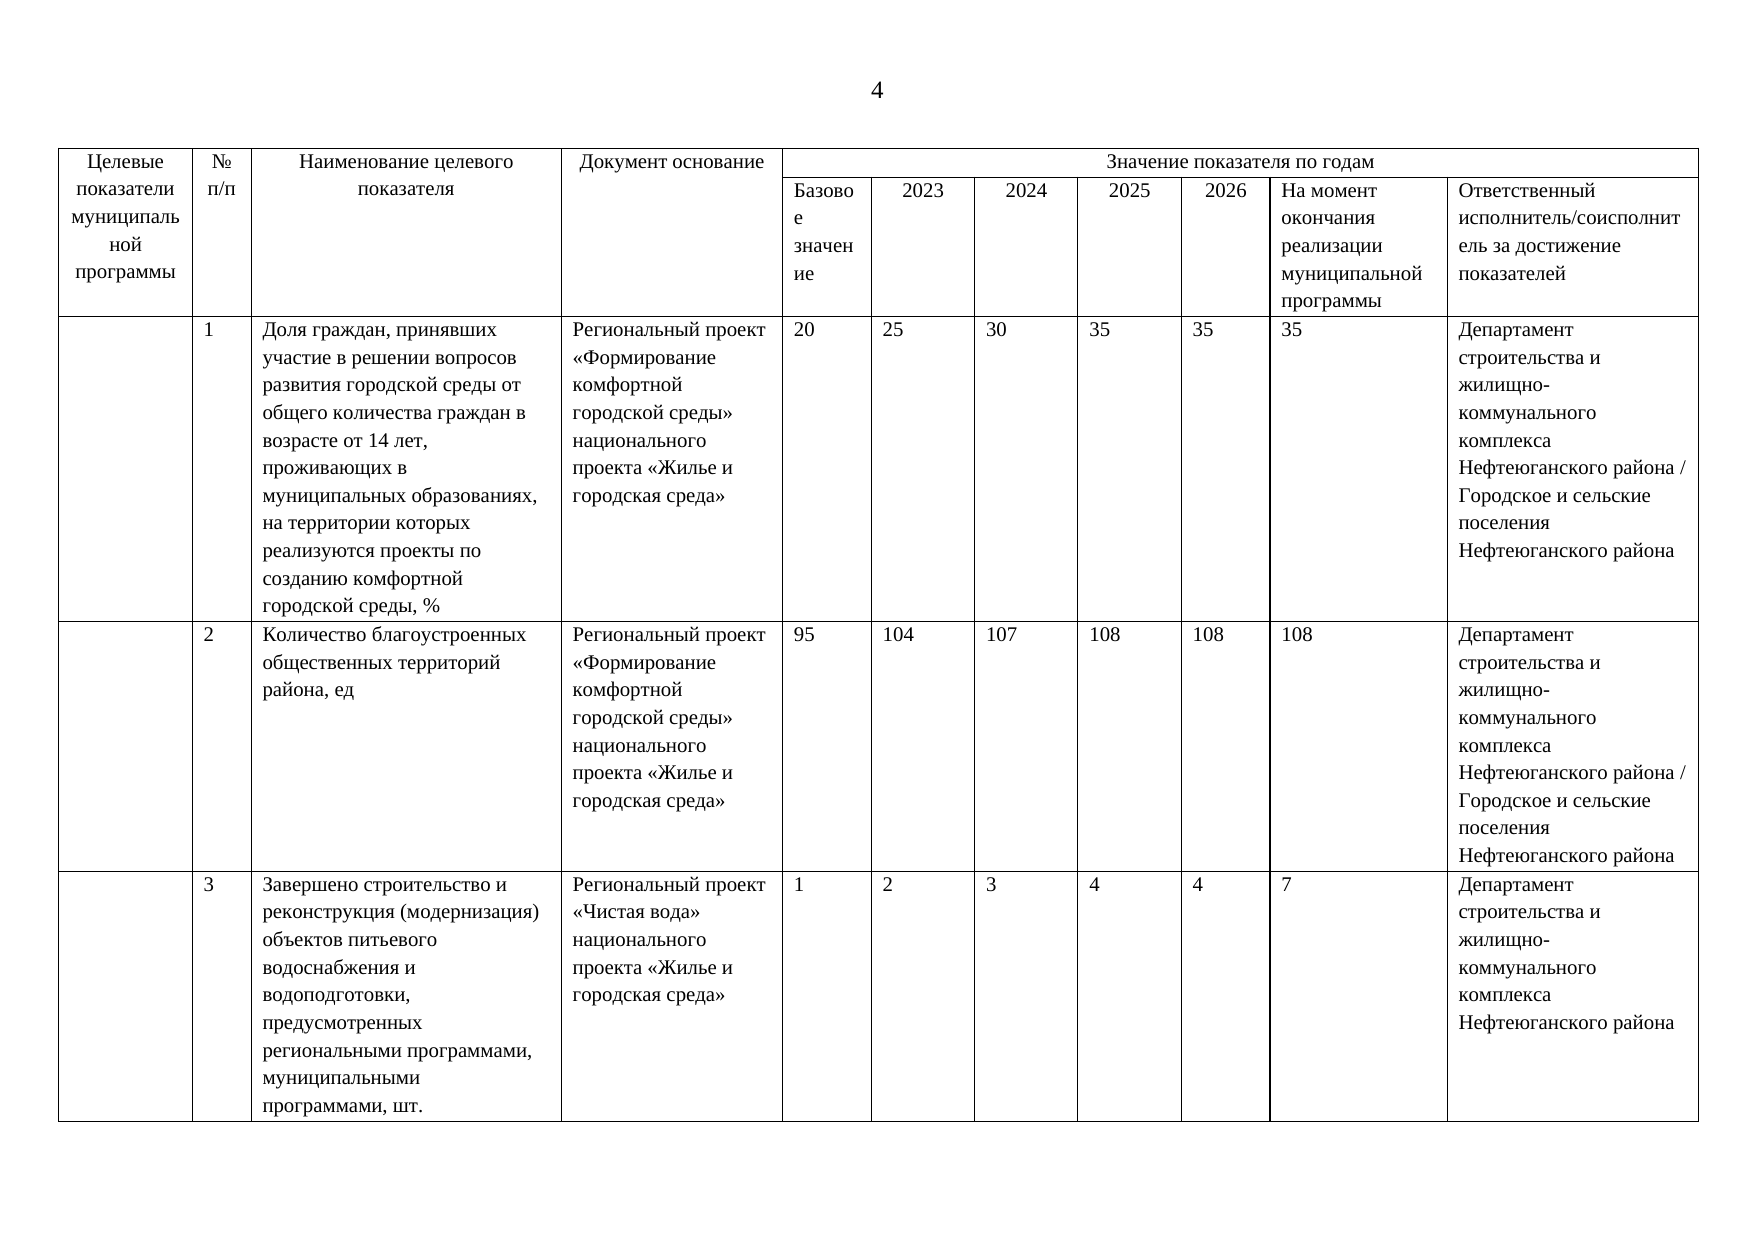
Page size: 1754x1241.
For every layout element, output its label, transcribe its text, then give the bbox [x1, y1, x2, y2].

table_cell 4 [1078, 872, 1181, 1121]
table_cell 104 [872, 622, 974, 871]
table_cell 20 [783, 317, 871, 621]
table_cell 95 [783, 622, 871, 871]
table_cell Региональный проект «Формирование комфортной городской среды» национального проекта «Жилье и городская среда» [562, 317, 782, 621]
table_cell 108 [1271, 622, 1447, 871]
table_cell Департамент строительства и жилищно-коммунального комплекса Нефтеюганского района [1448, 872, 1698, 1121]
table_cell Базовое значение [783, 178, 871, 316]
table_header Целевые показатели муниципальной программы [59, 149, 192, 316]
table_cell 7 [1271, 872, 1447, 1121]
table_cell На момент окончания реализации муниципальной программы [1271, 178, 1447, 316]
table_cell 108 [1078, 622, 1181, 871]
table_cell Региональный проект «Чистая вода» национального проекта «Жилье и городская среда» [562, 872, 782, 1121]
table_cell Департамент строительства и жилищно-коммунального комплекса Нефтеюганского района / Городское и сельские поселения Нефтеюганского района [1448, 317, 1698, 621]
table_cell 2 [193, 622, 251, 871]
table_cell 108 [1182, 622, 1269, 871]
table_cell 3 [975, 872, 1077, 1121]
table_cell [59, 317, 192, 621]
table_cell 1 [783, 872, 871, 1121]
table_cell [59, 872, 192, 1121]
table_header Документ основание [562, 149, 782, 316]
table_cell 3 [193, 872, 251, 1121]
table_cell [59, 622, 192, 871]
table_cell Региональный проект «Формирование комфортной городской среды» национального проекта «Жилье и городская среда» [562, 622, 782, 871]
table_cell 107 [975, 622, 1077, 871]
table_cell 1 [193, 317, 251, 621]
table_header № п/п [193, 149, 251, 316]
table_cell Завершено строительство и реконструкция (модернизация) объектов питьевого водоснабжения и водоподготовки, предусмотренных региональными программами, муниципальными программами, шт. [252, 872, 561, 1121]
table_cell Департамент строительства и жилищно-коммунального комплекса Нефтеюганского района / Городское и сельские поселения Нефтеюганского района [1448, 622, 1698, 871]
table_cell 35 [1271, 317, 1447, 621]
table_cell 30 [975, 317, 1077, 621]
table_cell 35 [1182, 317, 1269, 621]
table_cell Доля граждан, принявших участие в решении вопросов развития городской среды от общего количества граждан в возрасте от 14 лет, проживающих в муниципальных образованиях, на территории которых реализуются проекты по созданию комфортной городской среды, % [252, 317, 561, 621]
table_cell Количество благоустроенных общественных территорий района, ед [252, 622, 561, 871]
table_cell 2025 [1078, 178, 1181, 316]
table_cell 4 [1182, 872, 1269, 1121]
table_cell 2 [872, 872, 974, 1121]
table_cell 2023 [872, 178, 974, 316]
table_cell 2026 [1182, 178, 1269, 316]
table_cell 35 [1078, 317, 1181, 621]
table_cell Ответственный исполнитель/соисполнитель за достижение показателей [1448, 178, 1698, 316]
table_header Наименование целевого показателя [252, 149, 561, 316]
table_header Значение показателя по годам [783, 149, 1698, 177]
table_cell 25 [872, 317, 974, 621]
table_cell 2024 [975, 178, 1077, 316]
